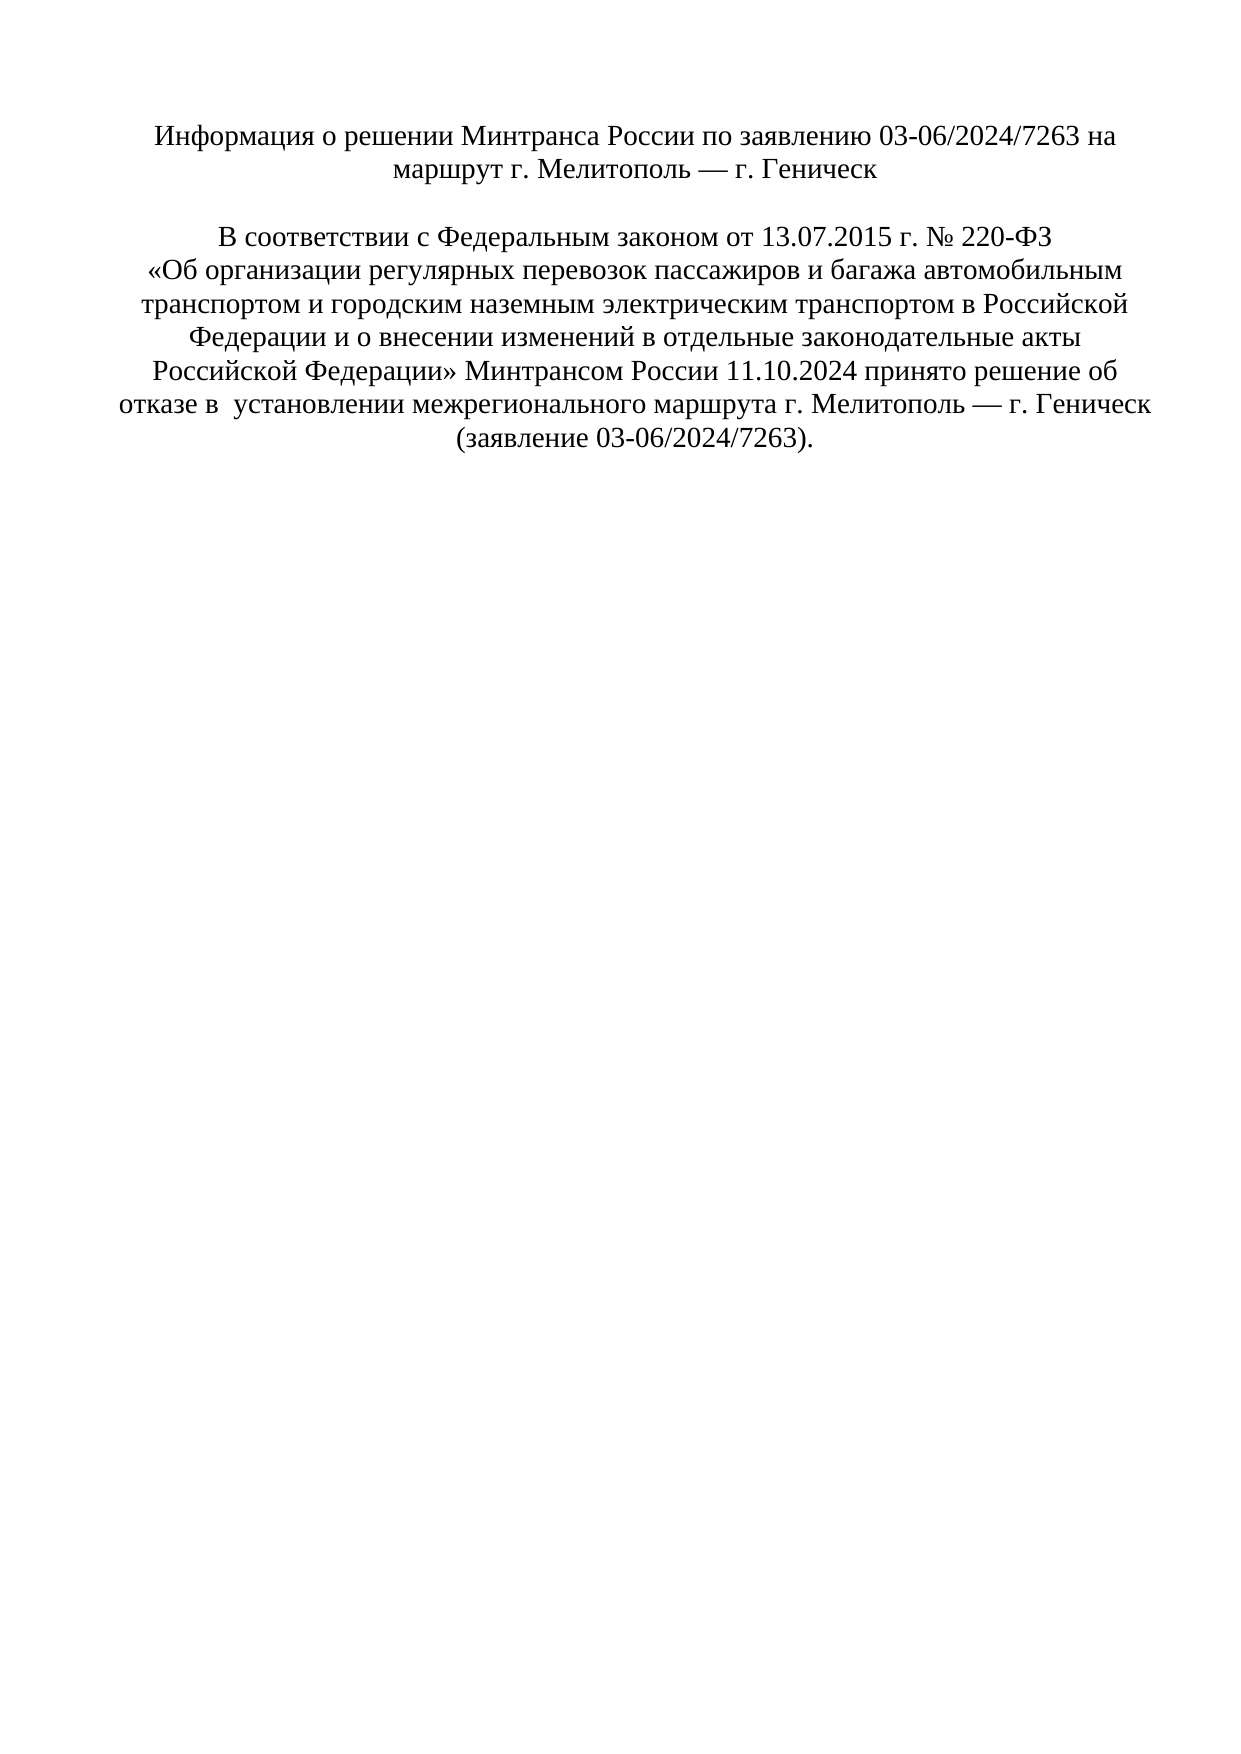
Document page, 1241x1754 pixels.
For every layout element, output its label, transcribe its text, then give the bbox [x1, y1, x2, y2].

text Информация о решении Минтранса России по заявлению 03-06/2024/7263 на маршрут г. Мелитополь — г. Геническ [118, 118, 1152, 185]
text В соответствии с Федеральным законом от 13.07.2015 г. № 220-ФЗ «Об организации регулярных перевозок пассажиров и багажа автомобильным транспортом и городским наземным электрическим транспортом в Российской Федерации и о внесении изменений в отдельные законодательные акты Российской Федерации» Минтрансом России 11.10.2024 принято решение об отказе в установлении межрегионального маршрута г. Мелитополь — г. Геническ (заявление 03-06/2024/7263). [118, 219, 1152, 453]
